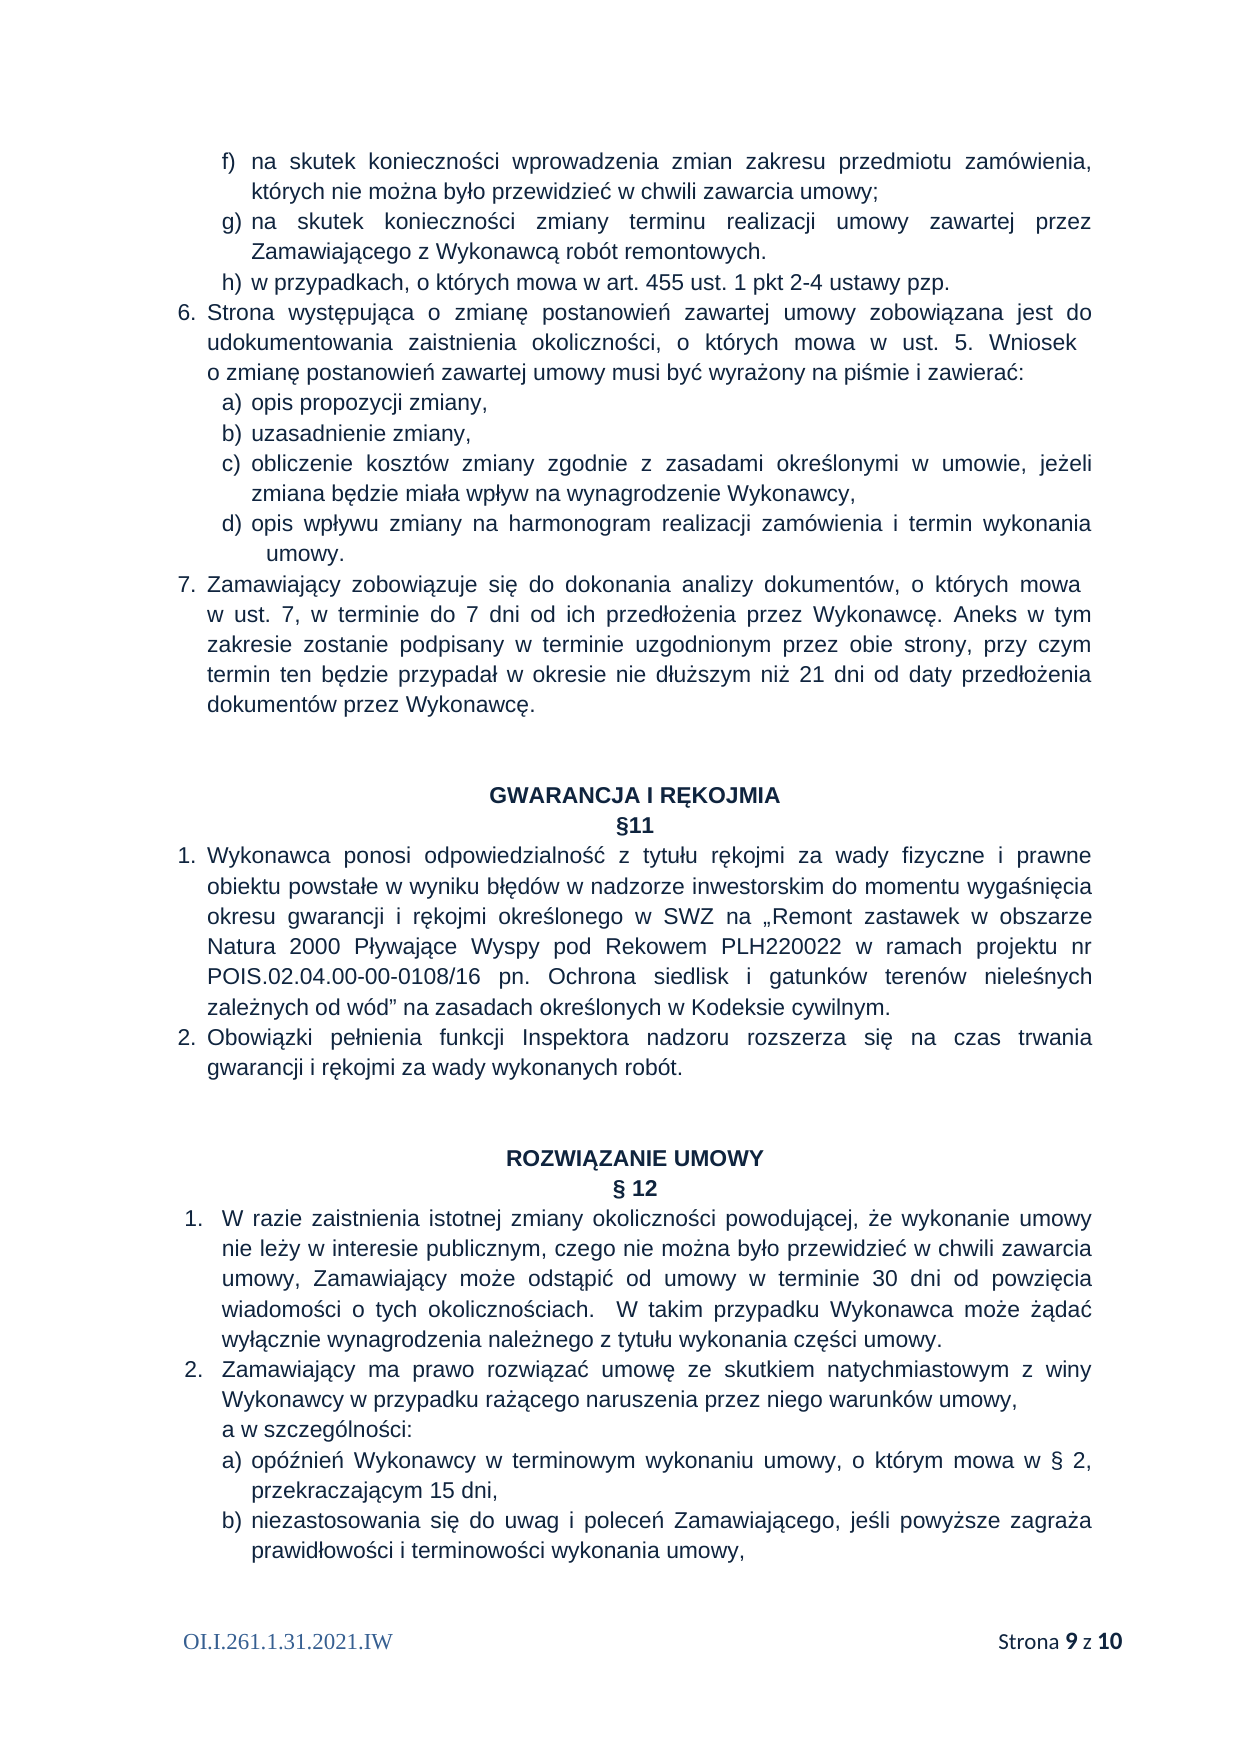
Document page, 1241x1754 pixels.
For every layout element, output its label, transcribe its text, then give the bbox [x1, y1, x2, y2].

list W razie zaistnienia istotnej zmiany okoliczności powodującej, że wykonanie umowy nie leży w interesie publicznym, czego nie można było przewidzieć w chwili zawarcia umowy, Zamawiający może odstąpić od umowy w terminie 30 dni od powzięcia wiadomości o tych okolicznościach. W takim przypadku Wykonawca może żądać wyłącznie wynagrodzenia należnego z tytułu wykonania części umowy. [184, 1205, 1093, 1352]
list w przypadkach, o których mowa w art. 455 ust. 1 pkt 2-4 ustawy pzp. [222, 268, 1093, 295]
text GWARANCJA I RĘKOJMIA [177, 782, 1093, 808]
list uzasadnienie zmiany, [222, 419, 1093, 446]
list na skutek konieczności zmiany terminu realizacji umowy zawartej przez Zamawiającego z Wykonawcą robót remontowych. [222, 208, 1093, 264]
list obliczenie kosztów zmiany zgodnie z zasadami określonymi w umowie, jeżeli zmiana będzie miała wpływ na wynagrodzenie Wykonawcy, [222, 450, 1093, 506]
list opis propozycji zmiany, [222, 389, 1093, 416]
list na skutek konieczności wprowadzenia zmian zakresu przedmiotu zamówienia, których nie można było przewidzieć w chwili zawarcia umowy; [222, 148, 1093, 204]
text § 12 [177, 1175, 1093, 1201]
list Zamawiający ma prawo rozwiązać umowę ze skutkiem natychmiastowym z winy Wykonawcy w przypadku rażącego naruszenia przez niego warunków umowy, [184, 1356, 1093, 1412]
list opóźnień Wykonawcy w terminowym wykonaniu umowy, o którym mowa w § 2, przekraczającym 15 dni, [222, 1447, 1093, 1503]
list Obowiązki pełnienia funkcji Inspektora nadzoru rozszerza się na czas trwania gwarancji i rękojmi za wady wykonanych robót. [177, 1024, 1093, 1080]
list Wykonawca ponosi odpowiedzialność z tytułu rękojmi za wady fizyczne i prawne obiektu powstałe w wyniku błędów w nadzorze inwestorskim do momentu wygaśnięcia okresu gwarancji i rękojmi określonego w SWZ na „Remont zastawek w obszarze Natura 2000 Pływające Wyspy pod Rekowem PLH220022 w ramach projektu nr POIS.02.04.00-00-0108/16 pn. Ochrona siedlisk i gatunków terenów nieleśnych zależnych od wód” na zasadach określonych w Kodeksie cywilnym. [177, 842, 1093, 1020]
text §11 [177, 812, 1093, 838]
list Strona występująca o zmianę postanowień zawartej umowy zobowiązana jest do udokumentowania zaistnienia okoliczności, o których mowa w ust. 5. Wniosek o zmianę postanowień zawartej umowy musi być wyrażony na piśmie i zawierać: [177, 299, 1093, 385]
list niezastosowania się do uwag i poleceń Zamawiającego, jeśli powyższe zagraża prawidłowości i terminowości wykonania umowy, [222, 1507, 1093, 1563]
list opis wpływu zmiany na harmonogram realizacji zamówienia i termin wykonania umowy. [222, 510, 1093, 567]
list Zamawiający zobowiązuje się do dokonania analizy dokumentów, o których mowa w ust. 7, w terminie do 7 dni od ich przedłożenia przez Wykonawcę. Aneks w tym zakresie zostanie podpisany w terminie uzgodnionym przez obie strony, przy czym termin ten będzie przypadał w okresie nie dłuższym niż 21 dni od daty przedłożenia dokumentów przez Wykonawcę. [177, 571, 1093, 718]
text ROZWIĄZANIE UMOWY [177, 1144, 1093, 1171]
text a w szczególności: [222, 1416, 1093, 1443]
